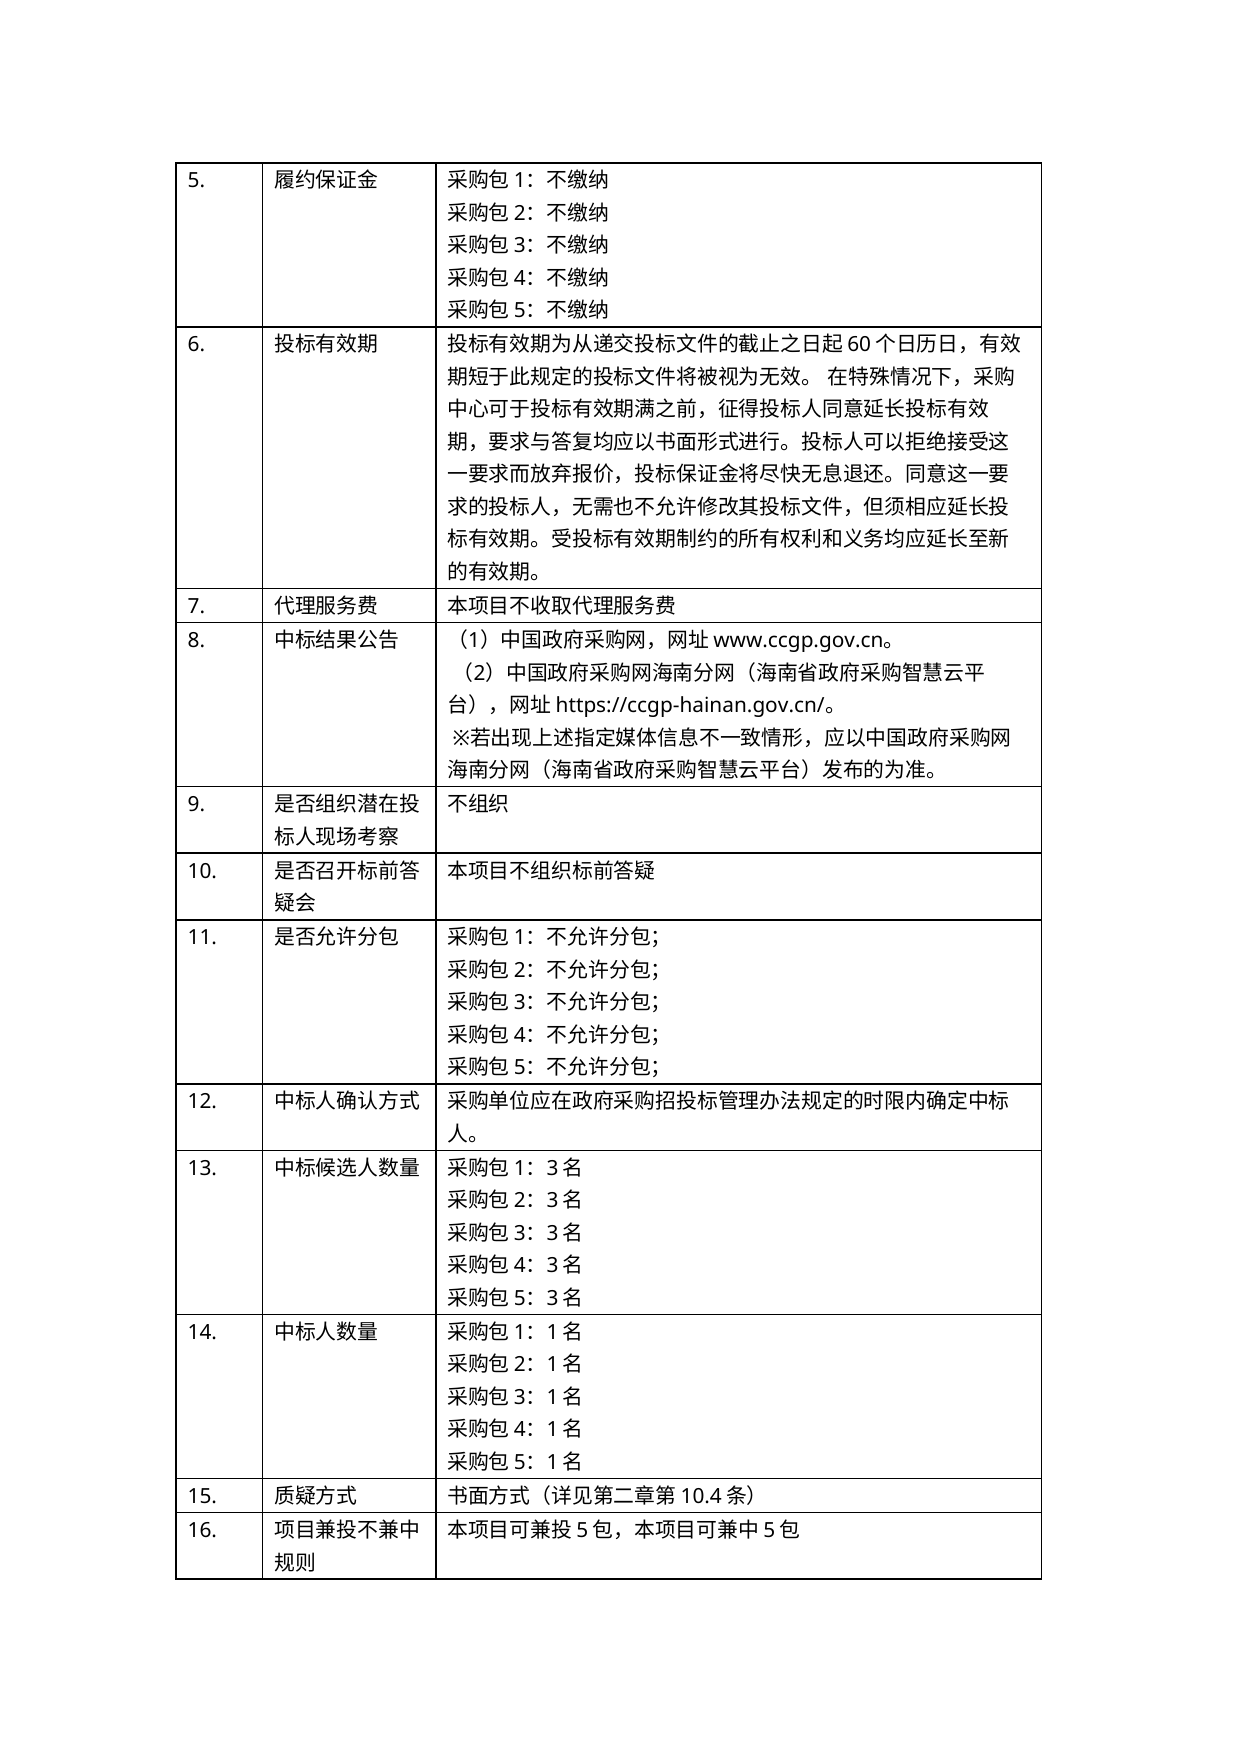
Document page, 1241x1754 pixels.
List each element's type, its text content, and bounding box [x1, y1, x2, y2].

table_cell 是否允许分包 [263, 921, 435, 1083]
table_cell 13. [177, 1151, 262, 1313]
table_cell 是否召开标前答疑会 [263, 854, 435, 919]
table_cell 本项目不组织标前答疑 [437, 854, 1041, 919]
table_cell 书面方式（详见第二章第10.4条） [437, 1479, 1041, 1512]
table_cell 本项目不收取代理服务费 [437, 589, 1041, 622]
table_cell 代理服务费 [263, 589, 435, 622]
table_cell 8. [177, 623, 262, 786]
table_cell 本项目可兼投5包，本项目可兼中5包 [437, 1513, 1041, 1578]
table_cell 16. [177, 1513, 262, 1578]
table_cell 采购包1：3名 采购包2：3名 采购包3：3名 采购包4：3名 采购包5：3名 [437, 1151, 1041, 1313]
table_cell 投标有效期 [263, 328, 435, 588]
table_cell 12. [177, 1085, 262, 1149]
table_cell 采购包1：1名 采购包2：1名 采购包3：1名 采购包4：1名 采购包5：1名 [437, 1315, 1041, 1478]
table_cell 采购包1：不允许分包； 采购包2：不允许分包； 采购包3：不允许分包； 采购包4：不允许分包； 采购包5：不允许分包； [437, 921, 1041, 1083]
table_cell 采购单位应在政府采购招投标管理办法规定的时限内确定中标人。 [437, 1085, 1041, 1149]
table_cell 7. [177, 589, 262, 622]
table_cell 是否组织潜在投标人现场考察 [263, 787, 435, 852]
table_cell 中标人确认方式 [263, 1085, 435, 1149]
table_cell 11. [177, 921, 262, 1083]
table_cell 采购包1：不缴纳 采购包2：不缴纳 采购包3：不缴纳 采购包4：不缴纳 采购包5：不缴纳 [437, 164, 1041, 326]
table_cell 14. [177, 1315, 262, 1478]
table_cell 项目兼投不兼中规则 [263, 1513, 435, 1578]
table_cell 投标有效期为从递交投标文件的截止之日起60个日历日，有效期短于此规定的投标文件将被视为无效。 在特殊情况下，采购中心可于投标有效期满之前，征得投标人同意延长投标有效期，要求与答复均应以书面形式进行。投标人可以拒绝接受这一要求而放弃报价，投标保证金将尽快无息退还。同意这一要求的投标人，无需也不允许修改其投标文件，但须相应延长投标有效期。受投标有效期制约的所有权利和义务均应延长至新的有效期。 [437, 328, 1041, 588]
table_cell 履约保证金 [263, 164, 435, 326]
table_cell 质疑方式 [263, 1479, 435, 1512]
table_cell 9. [177, 787, 262, 852]
table_cell 5. [177, 164, 262, 326]
table_cell 6. [177, 328, 262, 588]
table_cell 中标候选人数量 [263, 1151, 435, 1313]
table_cell 不组织 [437, 787, 1041, 852]
table_cell 中标结果公告 [263, 623, 435, 786]
table_cell 10. [177, 854, 262, 919]
table_cell 中标人数量 [263, 1315, 435, 1478]
table_cell （1）中国政府采购网，网址www.ccgp.gov.cn。 （2）中国政府采购网海南分网（海南省政府采购智慧云平台），网址https://ccgp-hainan.gov.cn/。 ※若出现上述指定媒体信息不一致情形，应以中国政府采购网海南分网（海南省政府采购智慧云平台）发布的为准。 [437, 623, 1041, 786]
table_cell 15. [177, 1479, 262, 1512]
